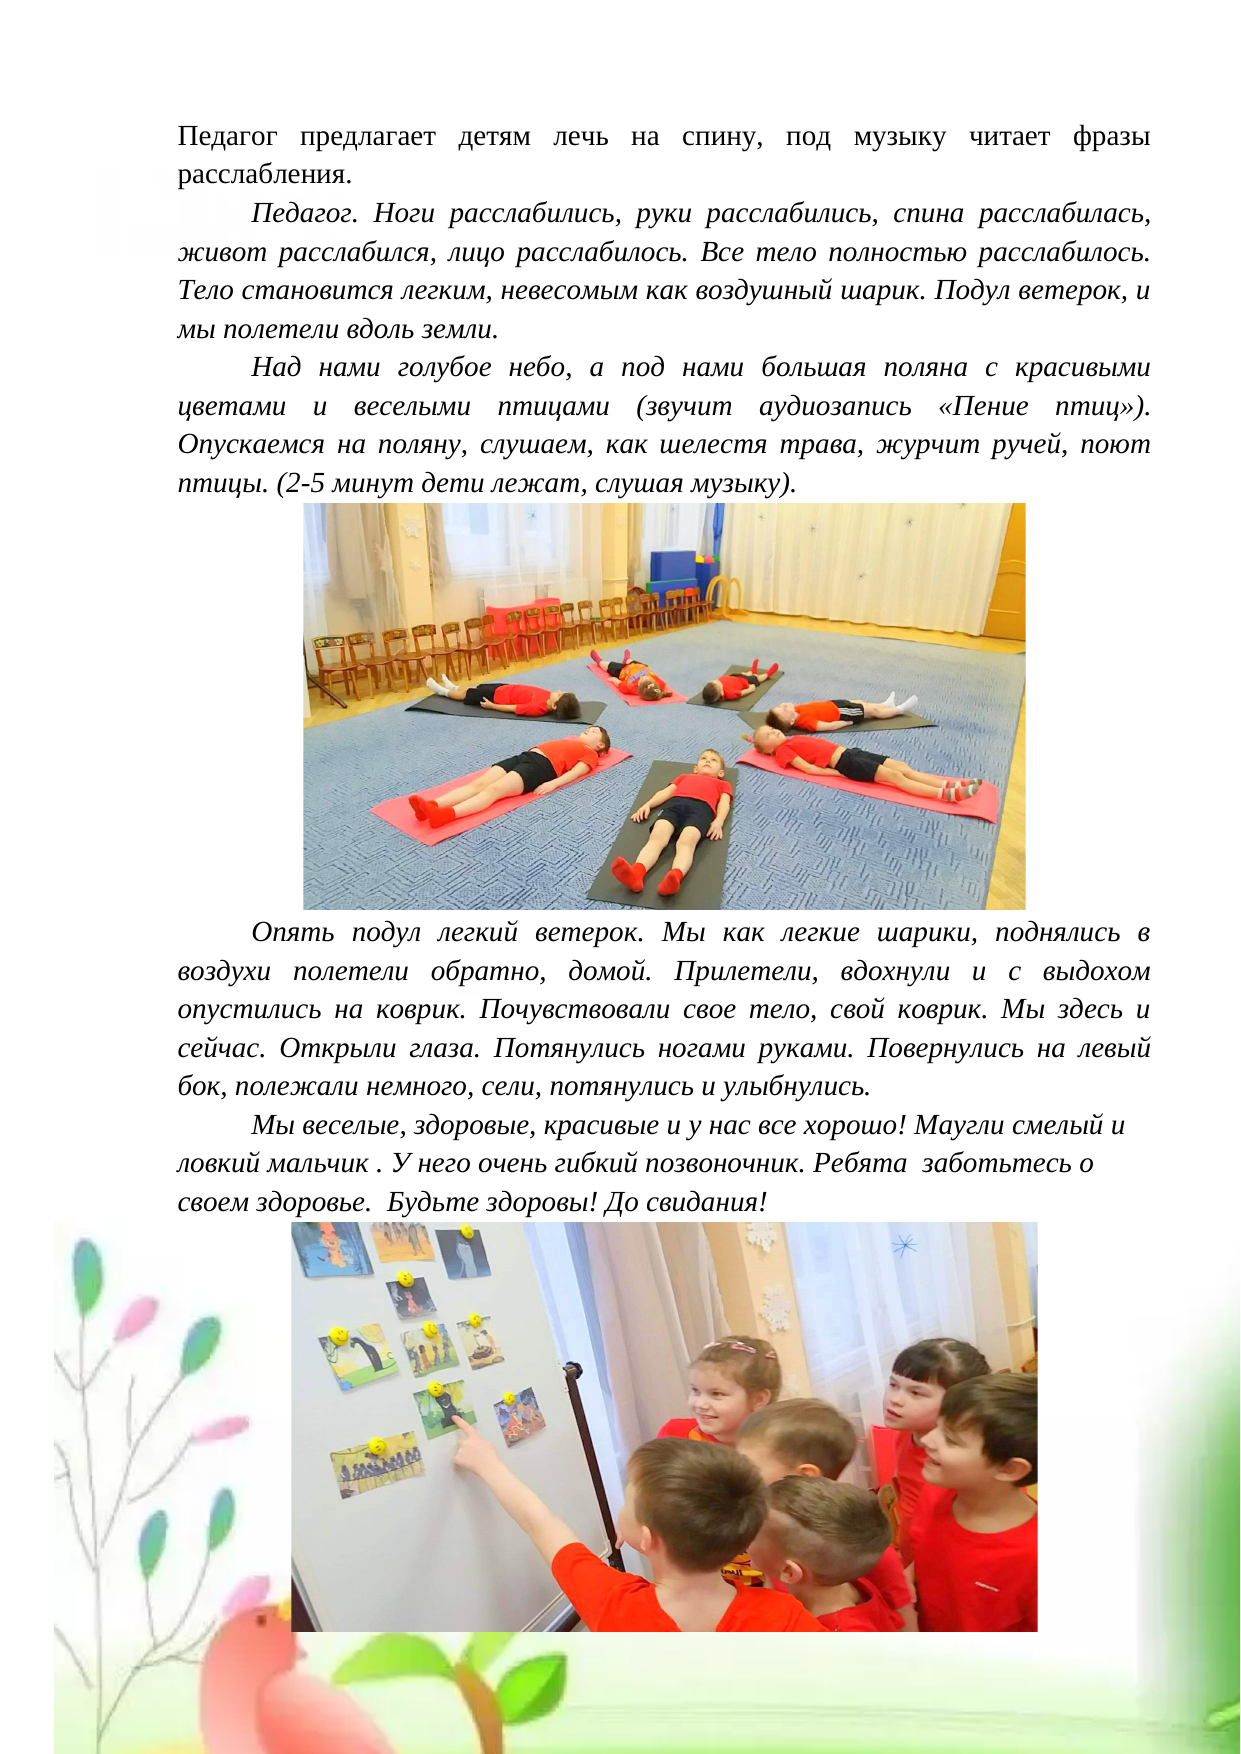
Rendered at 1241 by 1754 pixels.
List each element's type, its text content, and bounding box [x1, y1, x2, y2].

text Опять подул легкий ветерок. Мы как легкие шарики, поднялись в воздухи полетели обратно, домой. Прилетели, вдохнули и с выдохом опустились на коврик. Почувствовали свое тело, свой коврик. Мы здесь и сейчас. Открыли глаза. Потянулись ногами руками. Повернулись на левый бок, полежали немного, сели, потянулись и улыбнулись. [177, 914, 1152, 1102]
picture [53, 168, 1241, 1754]
text Педагог. Ноги расслабились, руки расслабились, спина расслабилась, живот расслабился, лицо расслабилось. Все тело полностью расслабилось. Тело становится легким, невесомым как воздушный шарик. Подул ветерок, и мы полетели вдоль земли. [177, 195, 1152, 344]
text Педагог предлагает детям лечь на спину, под музыку читает фразы расслабления. [177, 118, 1152, 190]
text Над нами голубое небо, а под нами большая поляна с красивыми цветами и веселыми птицами (звучит аудиозапись «Пение птиц»). Опускаемся на поляну, слушаем, как шелестя трава, журчит ручей, поют птицы. (2-5 минут дети лежат, слушая музыку). [177, 349, 1152, 498]
text Мы веселые, здоровые, красивые и у нас все хорошо! Маугли смелый и ловкий мальчик . У него очень гибкий позвоночник. Ребята заботьтесь о своем здоровье. Будьте здоровы! До свидания! [177, 1107, 1152, 1217]
